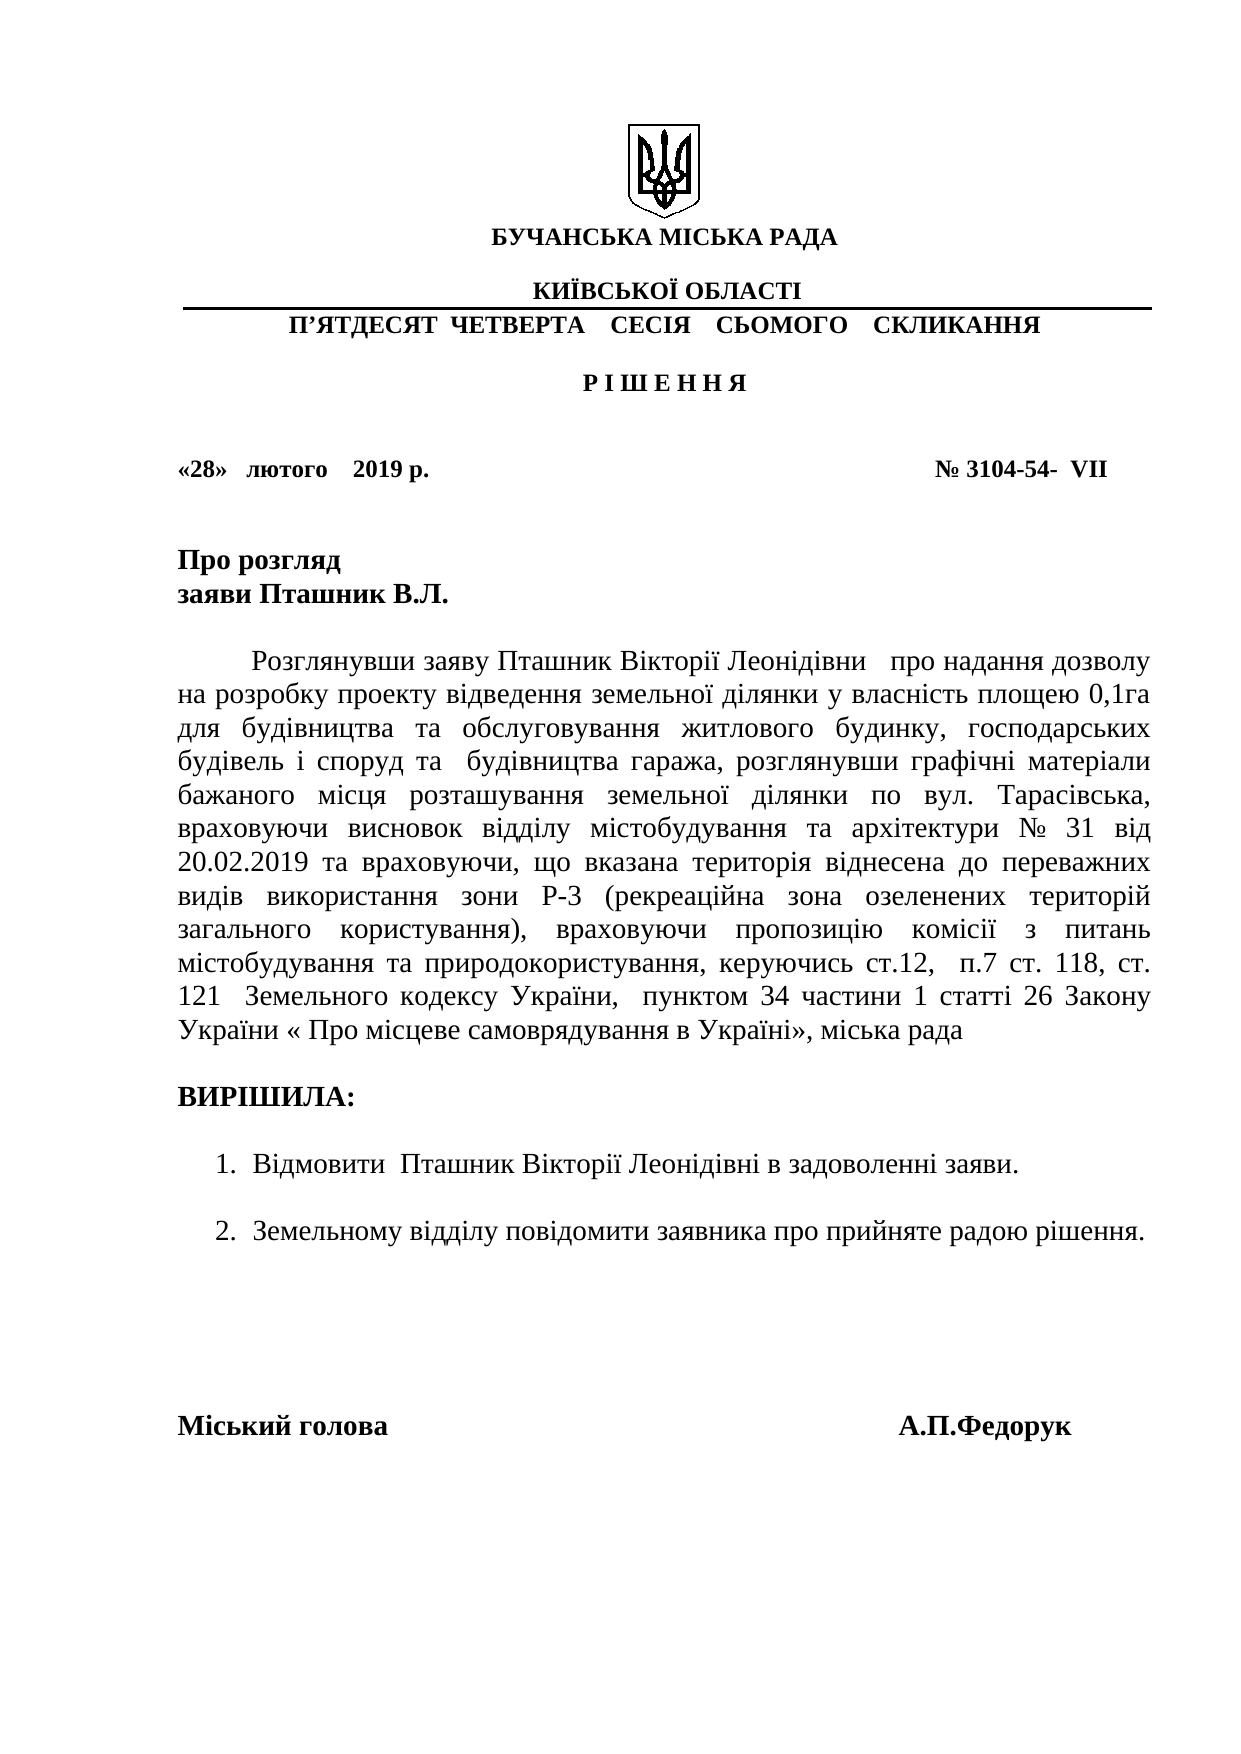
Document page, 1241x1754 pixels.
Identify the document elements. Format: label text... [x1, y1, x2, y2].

text Міський голова А.П.Федорук [177, 1408, 1152, 1442]
subtitle КИЇВСЬКОЇ ОБЛАСТІ [183, 276, 1152, 307]
text П’ЯТДЕСЯТ ЧЕТВЕРТА СЕСІЯ СЬОМОГО СКЛИКАННЯ [177, 310, 1152, 339]
text ВИРІШИЛА: [177, 1079, 1152, 1112]
subtitle Р І Ш Е Н Н Я [177, 368, 1152, 397]
subtitle «28» лютого 2019 р. № 3104-54- VІІ [177, 454, 1152, 483]
list Земельному відділу повідомити заявника про прийняте радою рішення. [215, 1213, 1152, 1247]
list Відмовити Пташник Вікторії Леонідівні в задоволенні заяви. [215, 1146, 1152, 1179]
text БУЧАНСЬКА МІСЬКА РАДА [177, 222, 1152, 251]
text заяви Пташник В.Л. [177, 576, 1152, 609]
text Розглянувши заяву Пташник Вікторії Леонідівни про надання дозволу на розробку проекту відведення земельної ділянки у власність площею 0,1га для будівництва та обслуговування житлового будинку, господарських будівель і споруд та будівництва гаража, розглянувши графічні матеріали бажаного місця розташування земельної ділянки по вул. Тарасівська, враховуючи висновок відділу містобудування та архітектури № 31 від 20.02.2019 та враховуючи, що вказана територія віднесена до переважних видів використання зони Р-3 (рекреаційна зона озеленених територій загального користування), враховуючи пропозицію комісії з питань містобудування та природокористування, керуючись ст.12, п.7 ст. 118, ст. 121 Земельного кодексу України, пунктом 34 частини 1 статті 26 Закону України « Про місцеве самоврядування в Україні», міська рада [177, 643, 1152, 1045]
text Про розгляд [177, 542, 1152, 576]
